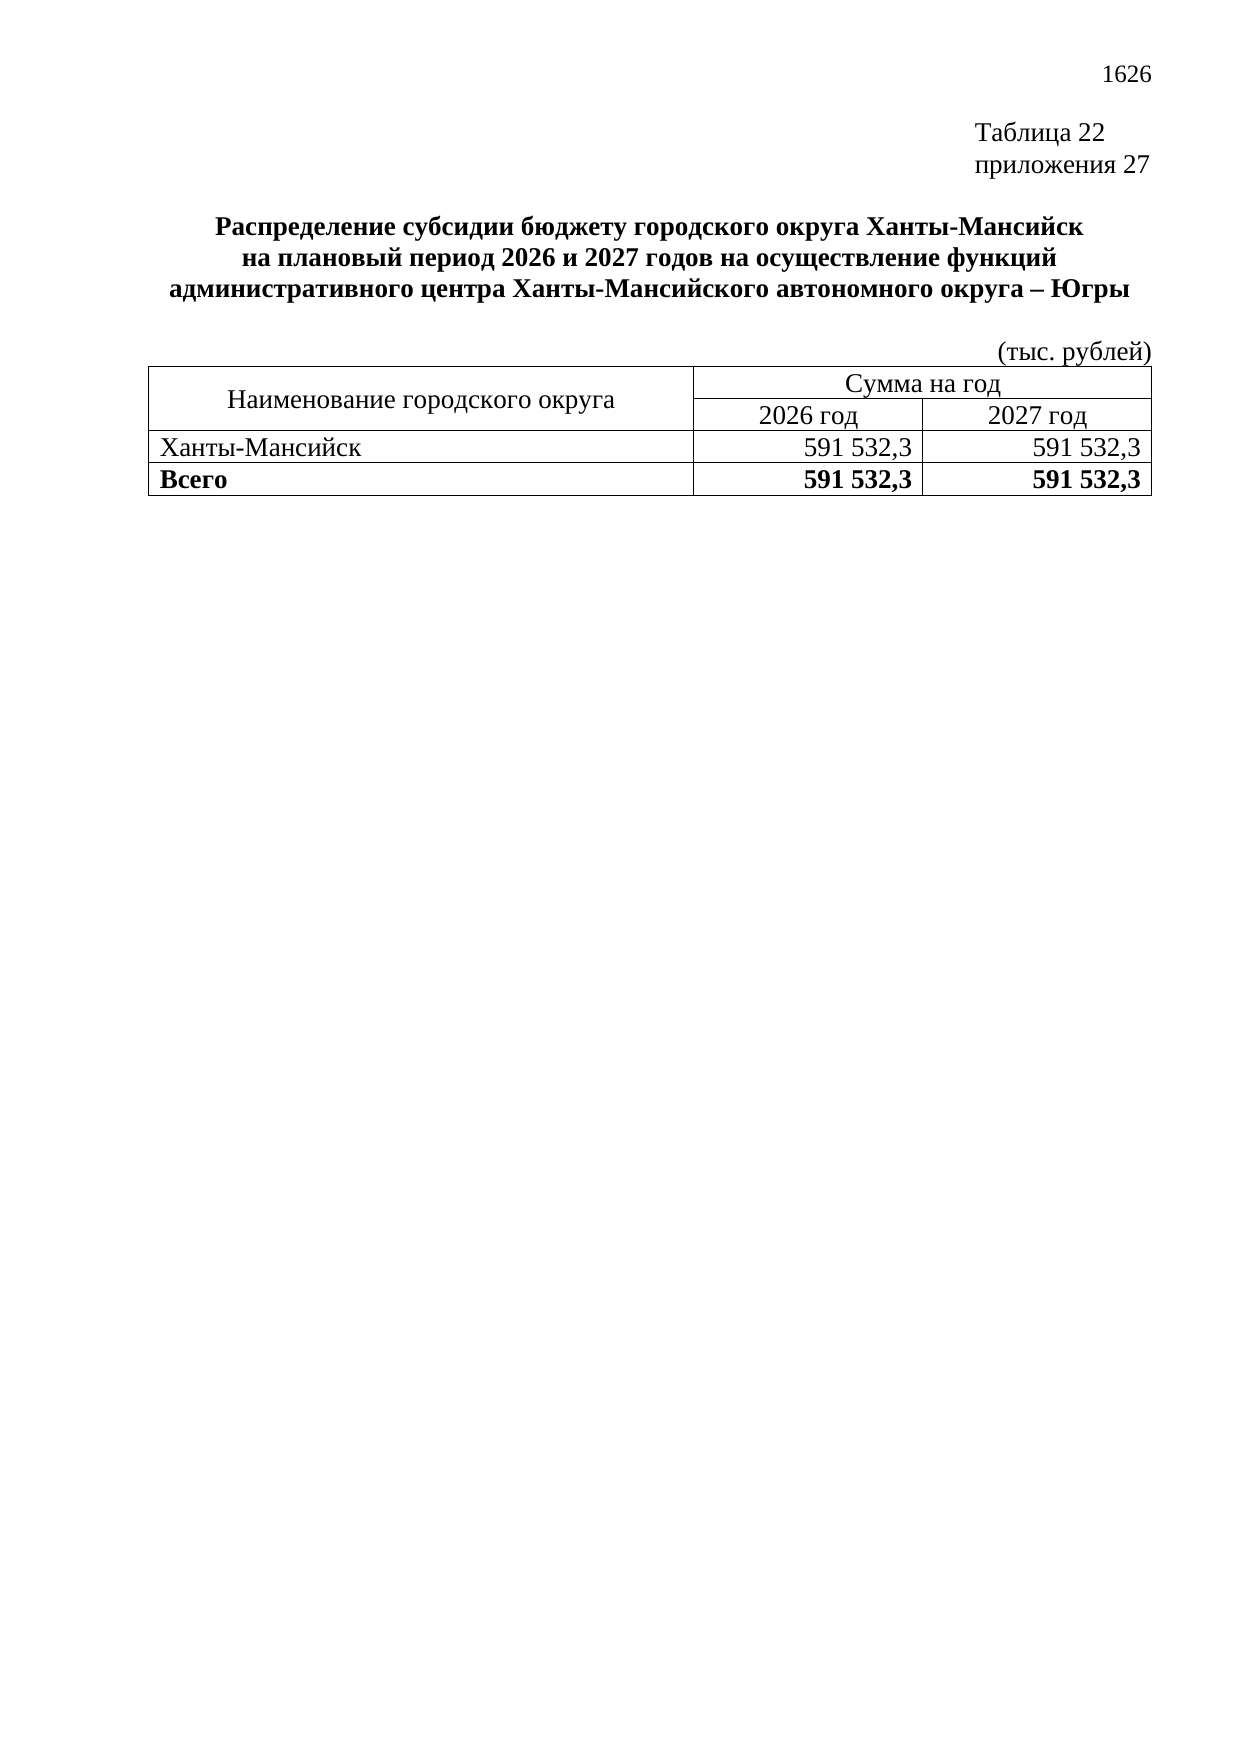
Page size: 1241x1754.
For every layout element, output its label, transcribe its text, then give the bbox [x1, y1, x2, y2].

table_cell 591 532,3 [694, 431, 922, 462]
text приложения 27 [974, 148, 1152, 179]
table_cell Ханты-Мансийск [149, 431, 693, 462]
table_cell 591 532,3 [923, 463, 1151, 494]
text на плановый период 2026 и 2027 годов на осуществление функций административного центра Ханты-Мансийского автономного округа – Югры [148, 241, 1152, 303]
table_header Наименование городского округа [149, 367, 693, 430]
table_cell 2027 год [923, 399, 1151, 430]
text (тыс. рублей) [148, 334, 1152, 366]
table_cell Всего [149, 463, 693, 494]
text Таблица 22 [974, 117, 1181, 148]
table_cell 591 532,3 [694, 463, 922, 494]
text Распределение субсидии бюджету городского округа Ханты-Мансийск [148, 210, 1152, 241]
table_cell 591 532,3 [923, 431, 1151, 462]
table_header Сумма на год [694, 367, 1151, 398]
table_cell 2026 год [694, 399, 922, 430]
